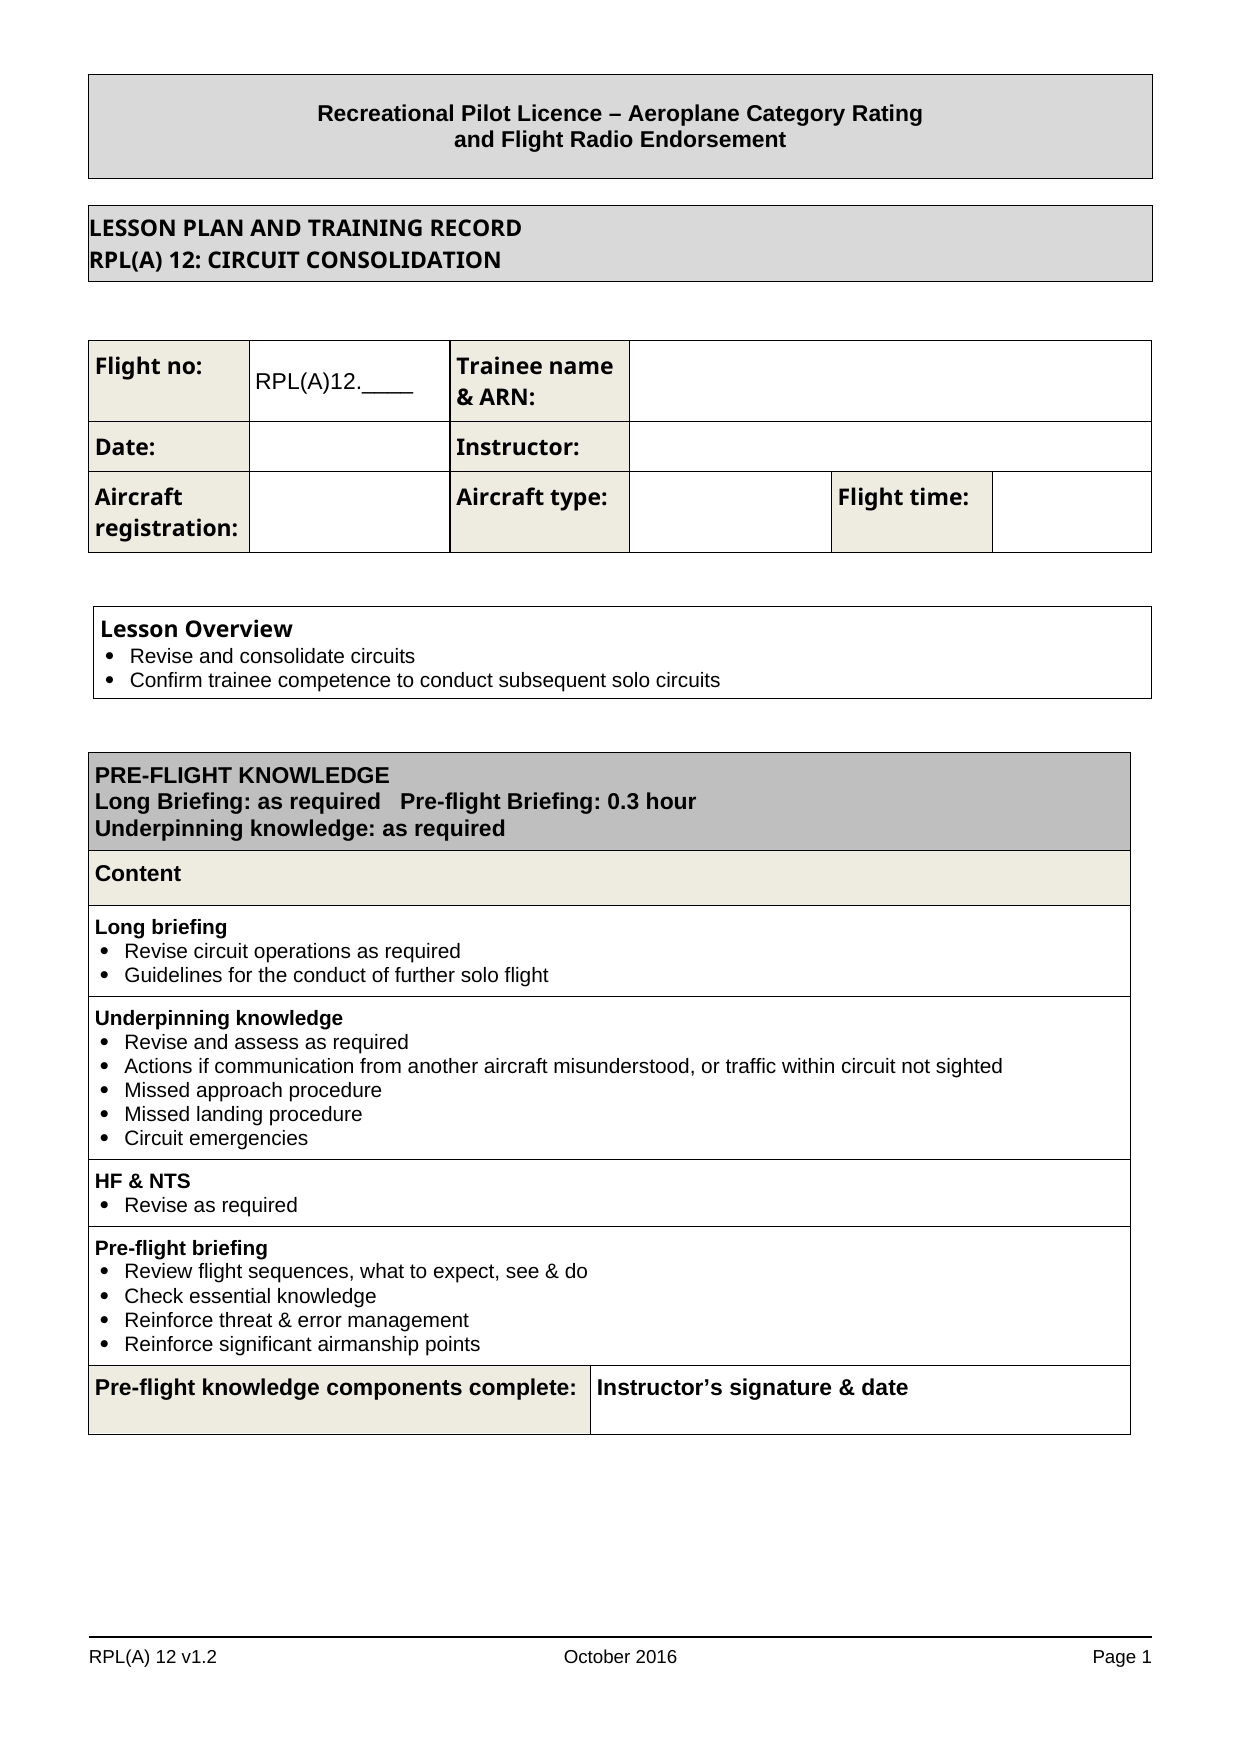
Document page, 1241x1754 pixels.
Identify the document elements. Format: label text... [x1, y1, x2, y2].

table_cell Aircraft type: [451, 472, 629, 552]
table_cell Pre-flight briefing Review flight sequences, what to expect, see & do Check essential knowledge Reinforce threat & error management Reinforce significant airmanship points [89, 1227, 1130, 1364]
table_header RPL(A)12.____ [250, 341, 449, 421]
table_cell Long briefing Revise circuit operations as required Guidelines for the conduct of further solo flight [89, 906, 1130, 996]
table_header PRE-FLIGHT KNOWLEDGE Long Briefing: as required Pre-flight Briefing: 0.3 hour Underpinning knowledge: as required [89, 753, 1130, 850]
table_cell Instructor: [451, 422, 629, 471]
table_header Trainee name & ARN: [451, 341, 629, 421]
table_cell [250, 422, 449, 471]
table_cell [250, 472, 449, 552]
table_cell Content [89, 851, 1130, 905]
table_cell Aircraft registration: [89, 472, 249, 552]
table_header Flight no: [89, 341, 249, 421]
table_cell Date: [89, 422, 249, 471]
table_cell Pre-flight knowledge components complete: [89, 1366, 590, 1433]
table_cell [630, 472, 831, 552]
table_header Lesson Overview Revise and consolidate circuits Confirm trainee competence to conduct subsequent solo circuits [94, 607, 1151, 698]
table_header [630, 341, 1151, 421]
table_cell Instructor’s signature & date [591, 1366, 1130, 1433]
table_cell HF & NTS Revise as required [89, 1160, 1130, 1226]
table_cell [630, 422, 1151, 471]
table_cell Underpinning knowledge Revise and assess as required Actions if communication from another aircraft misunderstood, or traffic within circuit not sighted Missed approach procedure Missed landing procedure Circuit emergencies [89, 997, 1130, 1159]
table_cell [993, 472, 1151, 552]
table_cell Flight time: [832, 472, 992, 552]
